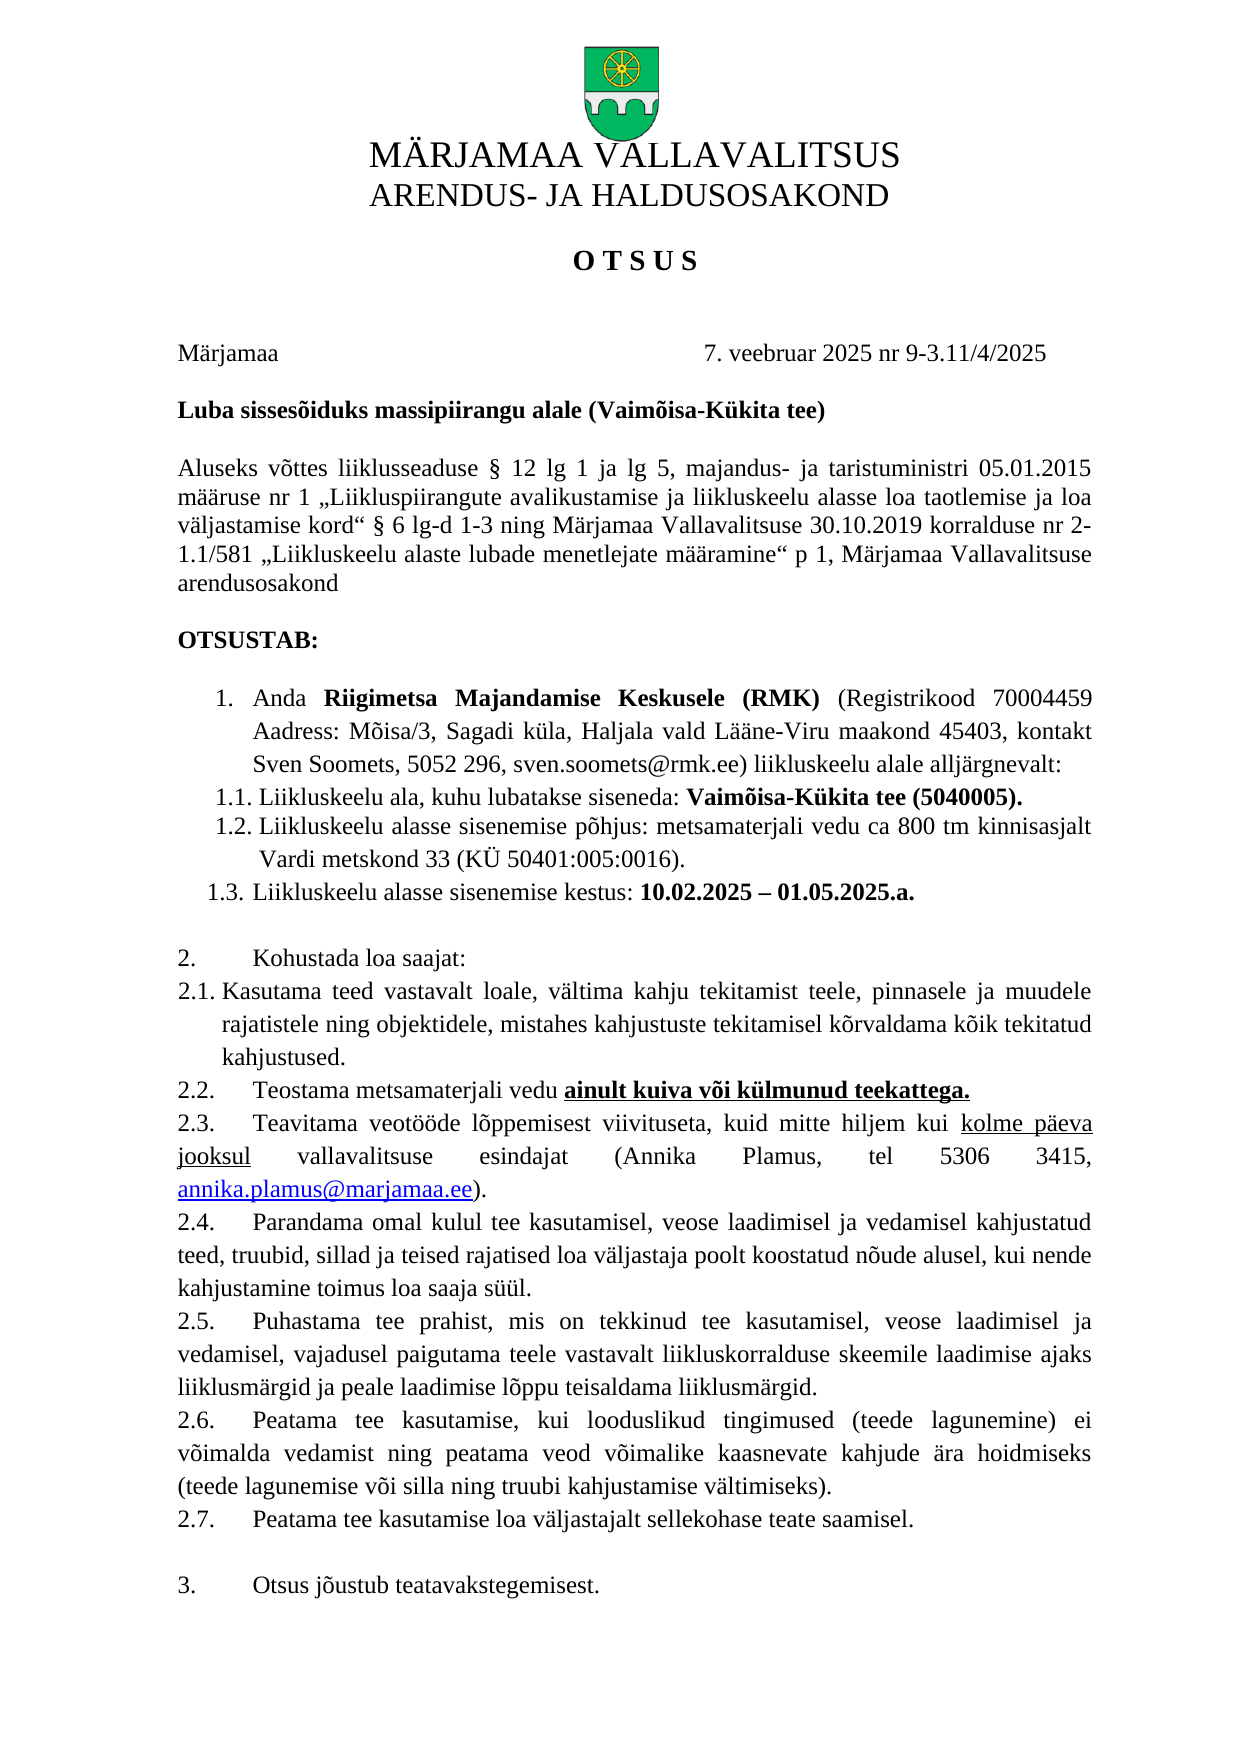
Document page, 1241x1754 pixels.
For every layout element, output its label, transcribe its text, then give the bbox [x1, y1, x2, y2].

text Märjamaa 7. veebruar 2025 nr 9-3.11/4/2025 [177, 338, 1092, 367]
text Luba sissesõiduks massipiirangu alale (Vaimõisa-Kükita tee) [177, 396, 1092, 424]
text OTSUSTAB: [177, 626, 1092, 654]
list Otsus jõustub teatavakstegemisest. [177, 1570, 1092, 1599]
list Peatama tee kasutamise loa väljastajalt sellekohase teate saamisel. [177, 1504, 1092, 1533]
list Liikluskeelu alasse sisenemise põhjus: metsamaterjali vedu ca 800 tm kinnisasjalt Vardi metskond 33 (KÜ 50401:005:0016). [215, 811, 1092, 873]
list Parandama omal kulul tee kasutamisel, veose laadimisel ja vedamisel kahjustatud teed, truubid, sillad ja teised rajatised loa väljastaja poolt koostatud nõude alusel, kui nende kahjustamine toimus loa saaja süül. [177, 1207, 1092, 1302]
list Kasutama teed vastavalt loale, vältima kahju tekitamist teele, pinnasele ja muudele rajatistele ning objektidele, mistahes kahjustuste tekitamisel kõrvaldama kõik tekitatud kahjustused. [178, 976, 1092, 1071]
list Puhastama tee prahist, mis on tekkinud tee kasutamisel, veose laadimisel ja vedamisel, vajadusel paigutama teele vastavalt liikluskorralduse skeemile laadimise ajaks liiklusmärgid ja peale laadimise lõppu teisaldama liiklusmärgid. [177, 1306, 1092, 1401]
text O T S U S [177, 243, 1092, 276]
list Kohustada loa saajat: [177, 943, 1092, 972]
list Anda Riigimetsa Majandamise Keskusele (RMK) (Registrikood 70004459 Aadress: Mõisa/3, Sagadi küla, Haljala vald Lääne-Viru maakond 45403, kontakt Sven Soomets, 5052 296, sven.soomets@rmk.ee) liikluskeelu alale alljärgnevalt: [215, 683, 1092, 778]
list Teavitama veotööde lõppemisest viivituseta, kuid mitte hiljem kui kolme päeva jooksul vallavalitsuse esindajat (Annika Plamus, tel 5306 3415, annika.plamus@marjamaa.ee). [177, 1108, 1092, 1203]
picture [575, 46, 662, 143]
list Teostama metsamaterjali vedu ainult kuiva või külmunud teekattega. [177, 1075, 1092, 1104]
list Liikluskeelu alasse sisenemise kestus: 10.02.2025 – 01.05.2025.a. [207, 877, 1092, 906]
list Peatama tee kasutamise, kui looduslikud tingimused (teede lagunemine) ei võimalda vedamist ning peatama veod võimalike kaasnevate kahjude ära hoidmiseks (teede lagunemise või silla ning truubi kahjustamise vältimiseks). [177, 1405, 1092, 1500]
text Aluseks võttes liiklusseaduse § 12 lg 1 ja lg 5, majandus- ja taristuministri 05.01.2015 määruse nr 1 „Liikluspiirangute avalikustamise ja liikluskeelu alasse loa taotlemise ja loa väljastamise kord“ § 6 lg-d 1-3 ning Märjamaa Vallavalitsuse 30.10.2019 korralduse nr 2-1.1/581 „Liikluskeelu alaste lubade menetlejate määramine“ p 1, Märjamaa Vallavalitsuse arendusosakond [177, 453, 1092, 597]
list Liikluskeelu ala, kuhu lubatakse siseneda: Vaimõisa-Kükita tee (5040005). [215, 782, 1092, 811]
